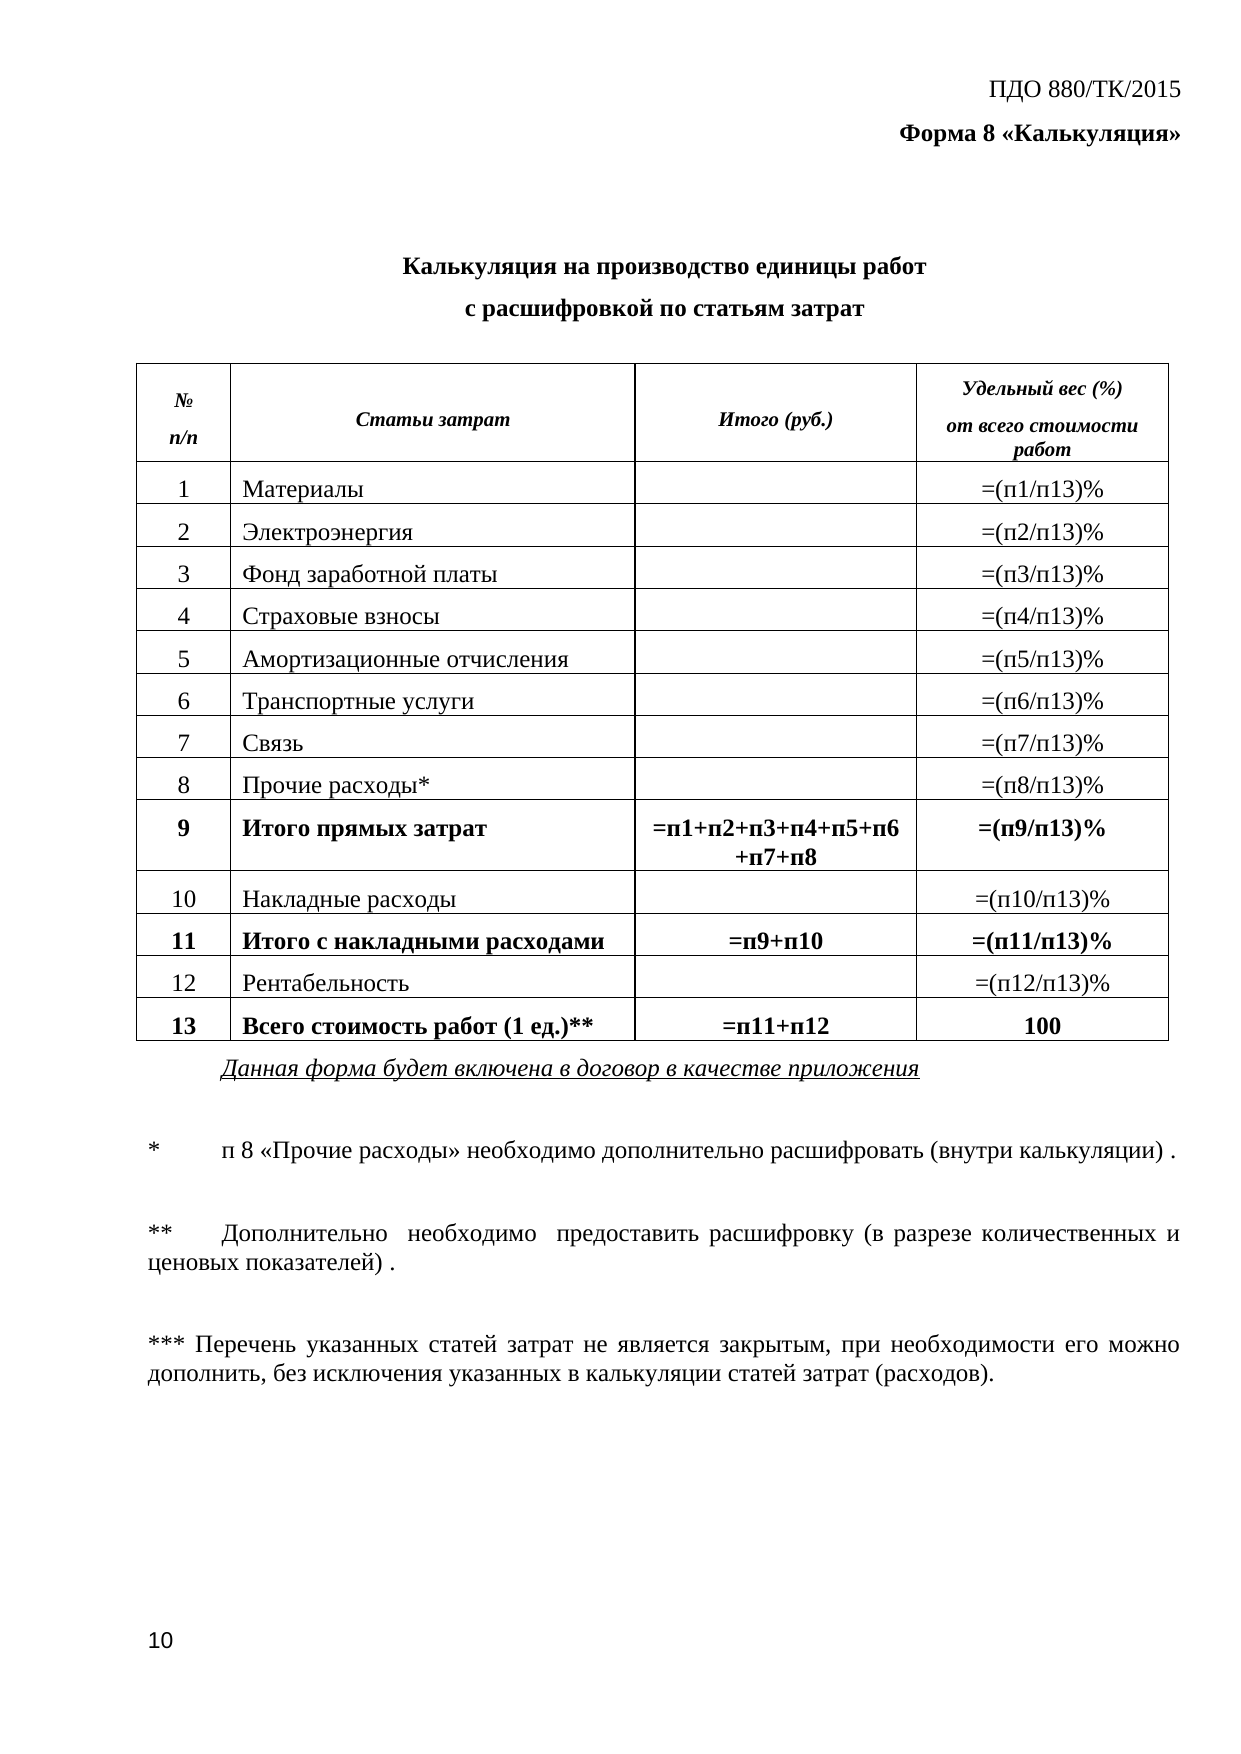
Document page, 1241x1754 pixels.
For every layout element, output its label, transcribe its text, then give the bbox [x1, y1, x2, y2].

table_cell =(п5/п13)% [917, 631, 1168, 672]
table_cell [636, 758, 916, 799]
table_cell =(п2/п13)% [917, 504, 1168, 546]
table_cell Всего стоимость работ (1 ед.)** [231, 998, 634, 1039]
table_cell [636, 462, 916, 503]
table_cell [636, 631, 916, 672]
table_cell [636, 871, 916, 913]
table_cell =(п9/п13)% [917, 800, 1168, 870]
table_cell =(п10/п13)% [917, 871, 1168, 913]
table_cell [636, 674, 916, 715]
table_cell 2 [137, 504, 230, 546]
table_cell 4 [137, 589, 230, 630]
table_cell Итого прямых затрат [231, 800, 634, 870]
table_cell Фонд заработной платы [231, 547, 634, 588]
table_cell Страховые взносы [231, 589, 634, 630]
table_cell =(п7/п13)% [917, 716, 1168, 757]
table_cell Итого с накладными расходами [231, 914, 634, 955]
table_header Статьи затрат [231, 364, 634, 461]
table_cell =п11+п12 [636, 998, 916, 1039]
text Данная форма будет включена в договор в качестве приложения [148, 1053, 1181, 1082]
table_cell 100 [917, 998, 1168, 1039]
table_cell 11 [137, 914, 230, 955]
text Форма 8 «Калькуляция» [148, 118, 1181, 147]
table_header № п/п [137, 364, 230, 461]
table_cell =п1+п2+п3+п4+п5+п6+п7+п8 [636, 800, 916, 870]
table_cell 3 [137, 547, 230, 588]
table_cell [636, 547, 916, 588]
text * п 8 «Прочие расходы» необходимо дополнительно расшифровать (внутри калькуляции) . [148, 1136, 1181, 1164]
table_cell 12 [137, 956, 230, 997]
table_cell =(п4/п13)% [917, 589, 1168, 630]
table_header Удельный вес (%) от всего стоимости работ [917, 364, 1168, 461]
table_cell [636, 504, 916, 546]
table_cell =п9+п10 [636, 914, 916, 955]
table_cell Электроэнергия [231, 504, 634, 546]
table_cell Амортизационные отчисления [231, 631, 634, 672]
table_cell =(п8/п13)% [917, 758, 1168, 799]
text с расшифровкой по статьям затрат [148, 293, 1181, 321]
table_cell =(п3/п13)% [917, 547, 1168, 588]
table_cell Накладные расходы [231, 871, 634, 913]
table_cell =(п6/п13)% [917, 674, 1168, 715]
table_cell 10 [137, 871, 230, 913]
text *** Перечень указанных статей затрат не является закрытым, при необходимости его можно дополнить, без исключения указанных в калькуляции статей затрат (расходов). [148, 1329, 1181, 1387]
table_cell Связь [231, 716, 634, 757]
table_cell Транспортные услуги [231, 674, 634, 715]
table_cell 9 [137, 800, 230, 870]
table_header Итого (руб.) [636, 364, 916, 461]
table_cell =(п11/п13)% [917, 914, 1168, 955]
table_cell 7 [137, 716, 230, 757]
table_cell 13 [137, 998, 230, 1039]
table_cell Прочие расходы* [231, 758, 634, 799]
table_cell 1 [137, 462, 230, 503]
table_cell =(п1/п13)% [917, 462, 1168, 503]
table_cell 8 [137, 758, 230, 799]
text ** Дополнительно необходимо предоставить расшифровку (в разрезе количественных и ценовых показателей) . [148, 1218, 1181, 1276]
table_cell [636, 956, 916, 997]
text Калькуляция на производство единицы работ [148, 251, 1181, 280]
table_cell Рентабельность [231, 956, 634, 997]
table_cell Материалы [231, 462, 634, 503]
table_cell [636, 716, 916, 757]
table_cell [636, 589, 916, 630]
table_cell 6 [137, 674, 230, 715]
table_cell 5 [137, 631, 230, 672]
table_cell =(п12/п13)% [917, 956, 1168, 997]
